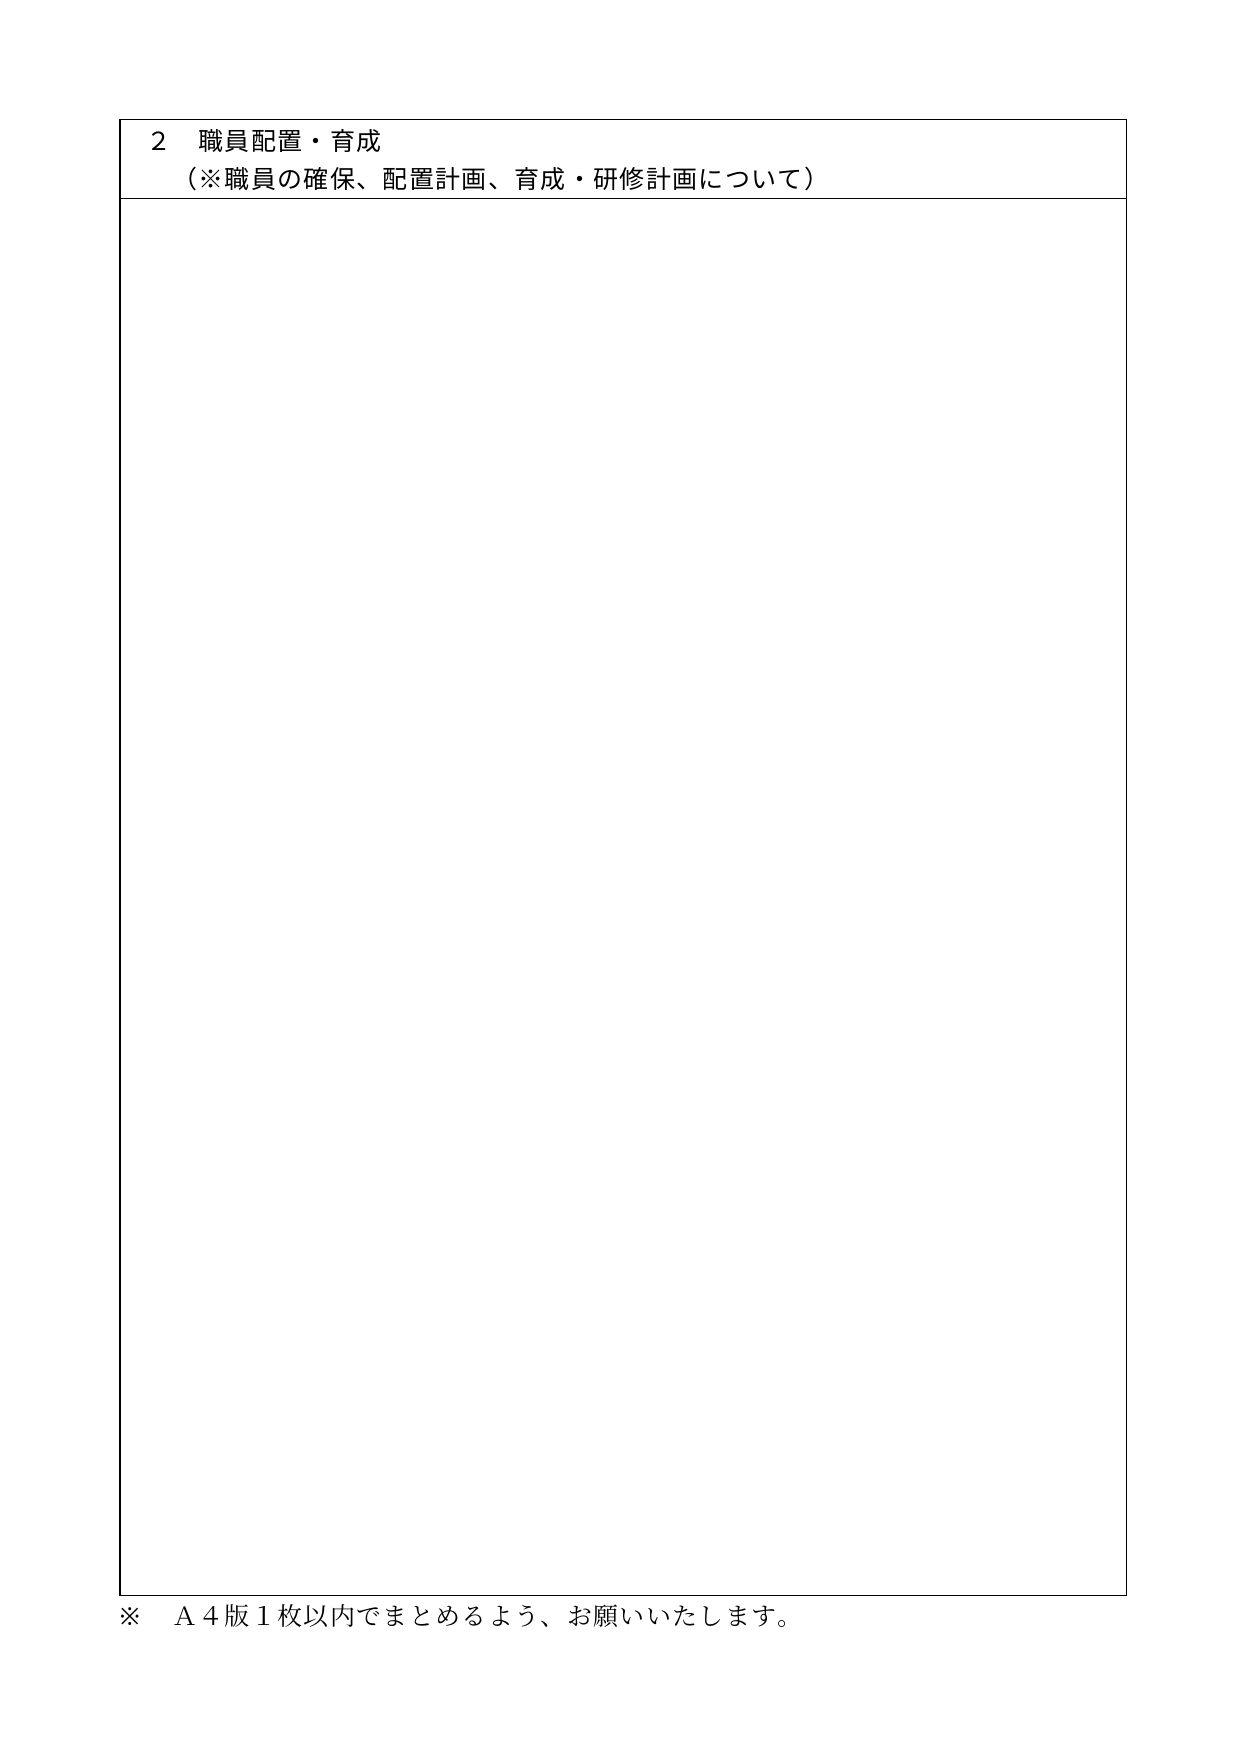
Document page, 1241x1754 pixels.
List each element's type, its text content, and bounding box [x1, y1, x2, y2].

text ※ Ａ４版１枚以内でまとめるよう、お願いいたします。 [119, 1596, 1121, 1634]
table_header ２ 職員配置・育成 （※職員の確保、配置計画、育成・研修計画について） [121, 120, 1126, 197]
table_cell [121, 199, 1126, 1595]
